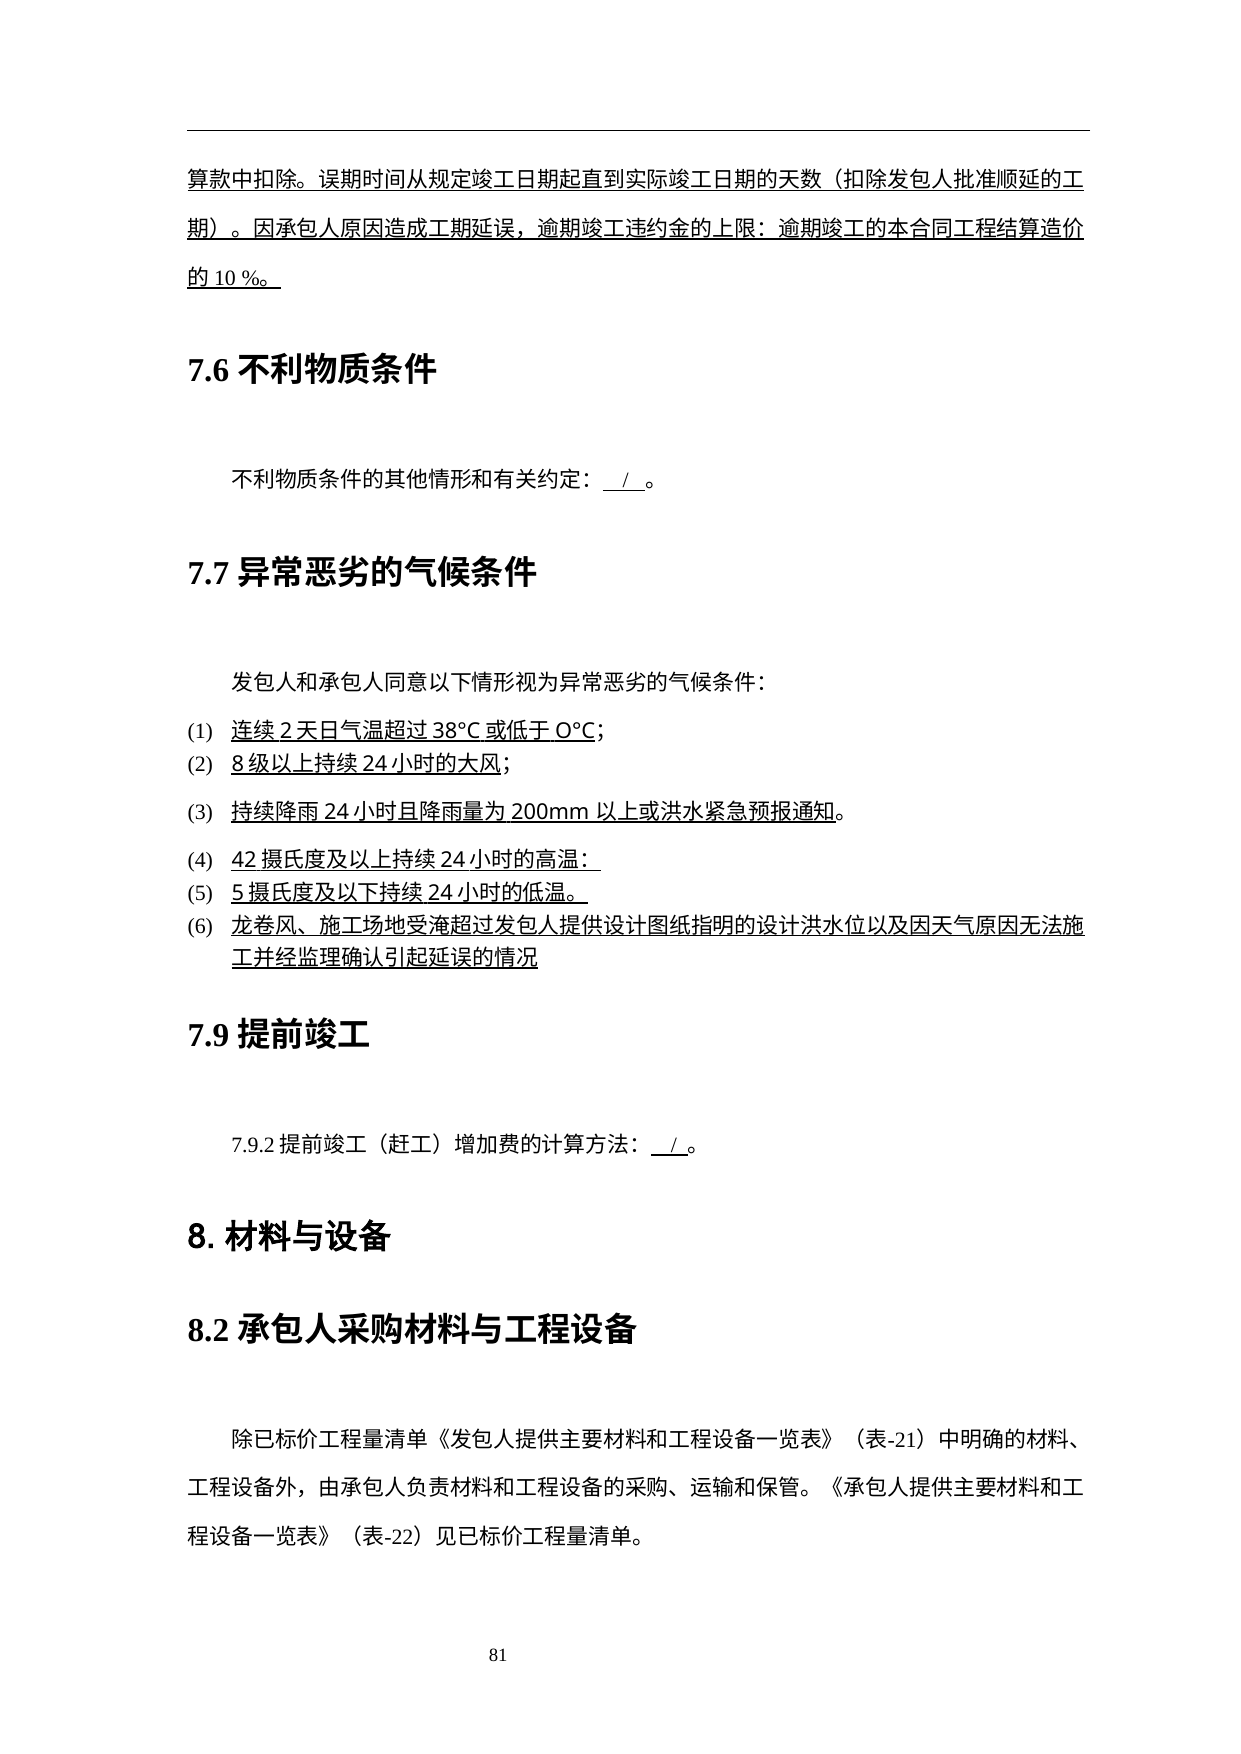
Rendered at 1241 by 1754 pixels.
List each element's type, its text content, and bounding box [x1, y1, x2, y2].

subtitle 7.9 提前竣工 [187, 999, 1090, 1064]
subtitle 7.7 异常恶劣的气候条件 [187, 537, 1090, 602]
list 龙卷风、施工场地受淹超过发包人提供设计图纸指明的设计洪水位以及因天气原因无法施工并经监理确认引起延误的情况 [187, 907, 1090, 972]
list 持续降雨 24小时且降雨量为200mm 以上或洪水紧急预报通知。 [187, 794, 1090, 826]
subtitle 7.6 不利物质条件 [187, 335, 1090, 400]
subtitle 8. 材料与设备 [187, 1202, 1090, 1267]
text 发包人和承包人同意以下情形视为异常恶劣的气候条件： [187, 665, 1090, 697]
list 连续2天日气温超过38°C或低于O°C； [187, 713, 1090, 746]
list 5摄氏度及以下持续24小时的低温。 [187, 875, 1090, 907]
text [187, 162, 1090, 292]
subtitle 8.2 承包人采购材料与工程设备 [187, 1294, 1090, 1359]
text 7.9.2提前竣工（赶工）增加费的计算方法： / 。 [187, 1126, 1090, 1159]
list 42摄氏度及以上持续24小时的高温： [187, 842, 1090, 875]
list 8级以上持续24小时的大风； [187, 746, 1090, 778]
text 不利物质条件的其他情形和有关约定： / 。 [187, 462, 1090, 494]
text 除已标价工程量清单《发包人提供主要材料和工程设备一览表》（表-21）中明确的材料、工程设备外，由承包人负责材料和工程设备的采购、运输和保管。《承包人提供主要材料和工程设备一览表》（表-22）见已标价工程量清单。 [187, 1421, 1090, 1551]
